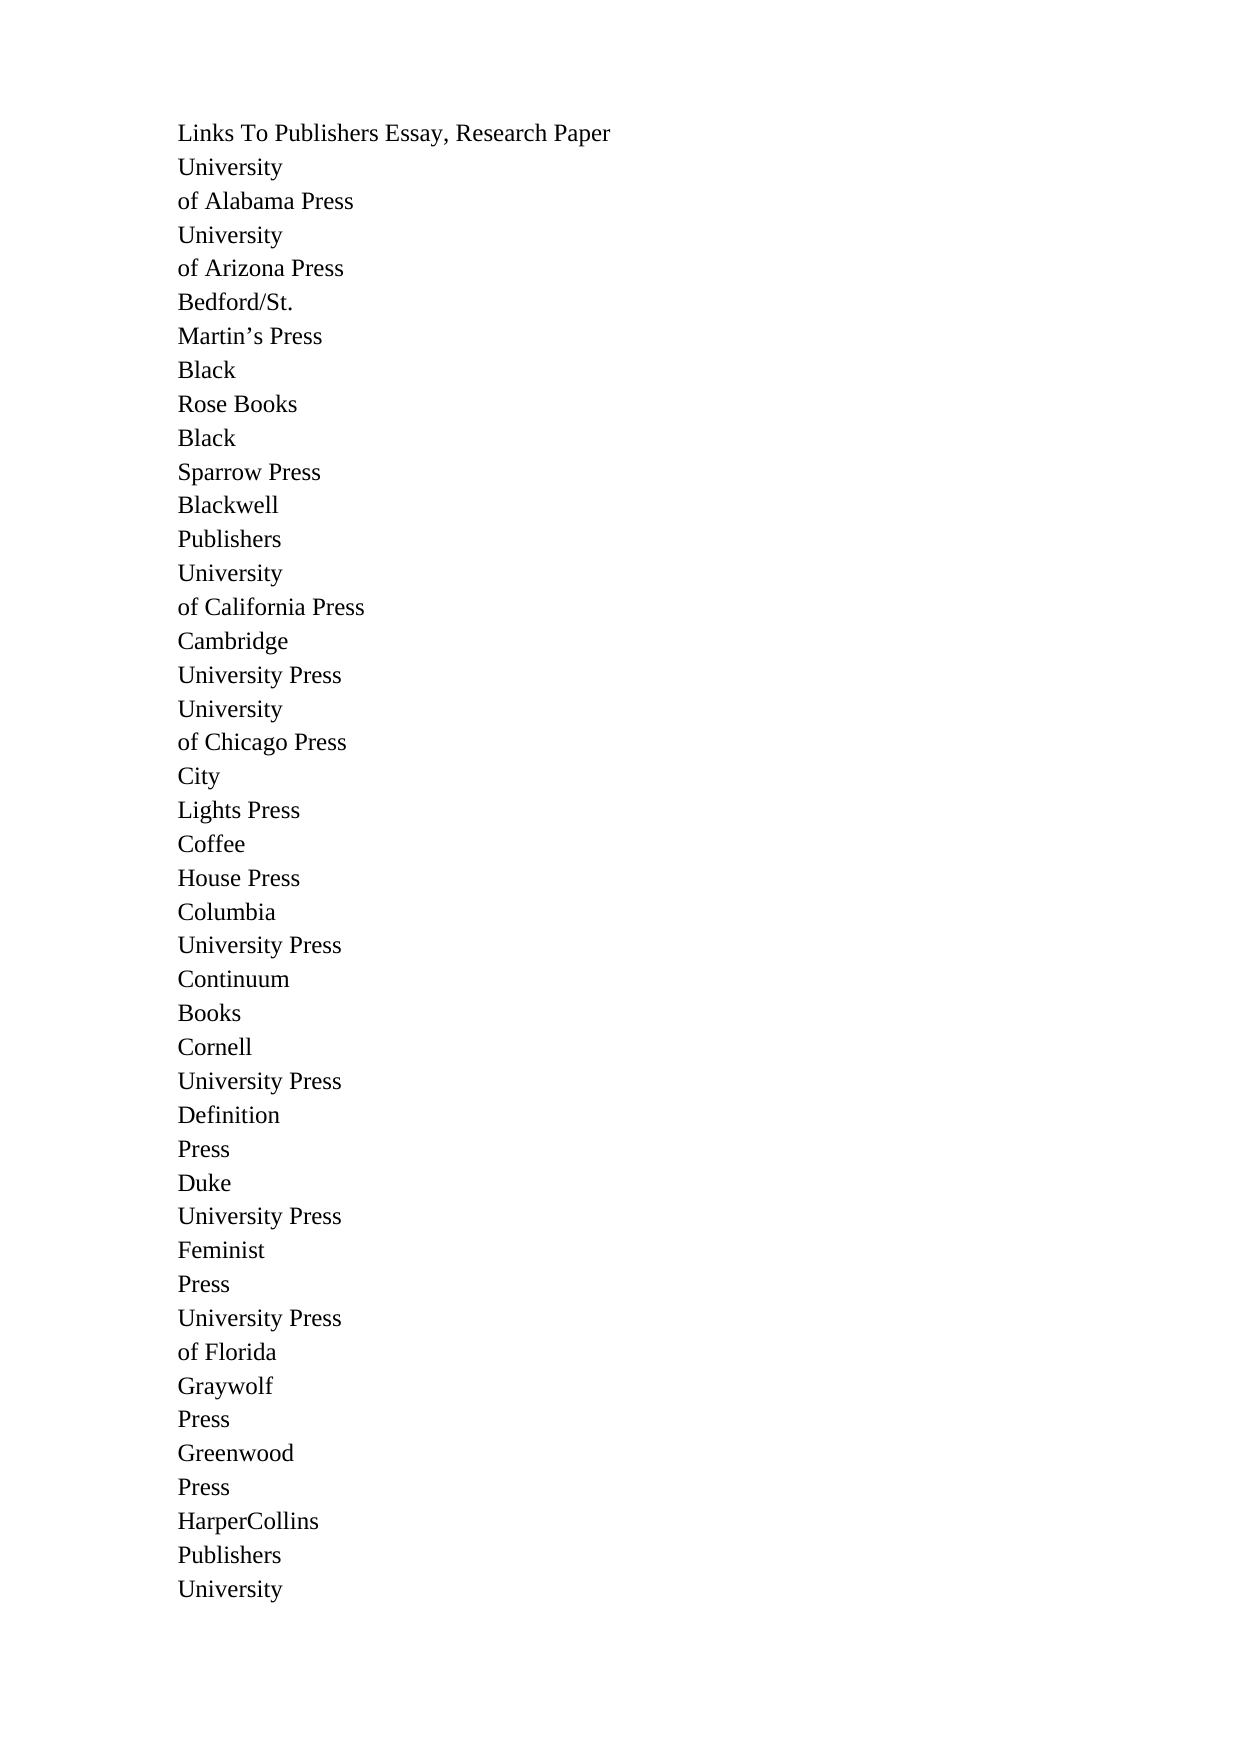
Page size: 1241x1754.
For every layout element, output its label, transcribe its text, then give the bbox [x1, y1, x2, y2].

text University [177, 694, 1152, 722]
text Press [177, 1134, 1152, 1162]
text Cambridge [177, 626, 1152, 655]
text Blackwell [177, 491, 1152, 519]
text Sparrow Press [177, 457, 1152, 485]
text Publishers [177, 1540, 1152, 1569]
text Graywolf [177, 1371, 1152, 1399]
text Rose Books [177, 389, 1152, 418]
text Books [177, 998, 1152, 1027]
text of California Press [177, 592, 1152, 621]
text Continuum [177, 964, 1152, 993]
text Black [177, 355, 1152, 384]
text Definition [177, 1100, 1152, 1129]
text University [177, 220, 1152, 248]
text Lights Press [177, 795, 1152, 824]
text Links To Publishers Essay, Research Paper [177, 118, 1152, 147]
text Press [177, 1404, 1152, 1433]
text Publishers [177, 524, 1152, 553]
text Greenwood [177, 1438, 1152, 1467]
text Martin’s Press [177, 321, 1152, 350]
text Duke [177, 1168, 1152, 1196]
text University Press [177, 1303, 1152, 1332]
text of Florida [177, 1337, 1152, 1366]
text of Arizona Press [177, 253, 1152, 282]
text Coffee [177, 829, 1152, 858]
text Bedford/St. [177, 287, 1152, 316]
text Press [177, 1472, 1152, 1501]
text University [177, 152, 1152, 181]
text Black [177, 423, 1152, 452]
text City [177, 761, 1152, 790]
text House Press [177, 863, 1152, 892]
text University [177, 558, 1152, 587]
text of Alabama Press [177, 186, 1152, 214]
text University Press [177, 660, 1152, 688]
text of Chicago Press [177, 727, 1152, 756]
text Press [177, 1269, 1152, 1298]
text University Press [177, 931, 1152, 959]
text Cornell [177, 1032, 1152, 1061]
text Feminist [177, 1235, 1152, 1264]
text University Press [177, 1066, 1152, 1095]
text Columbia [177, 897, 1152, 926]
text HarperCollins [177, 1506, 1152, 1535]
text University Press [177, 1201, 1152, 1230]
text University [177, 1574, 1152, 1603]
